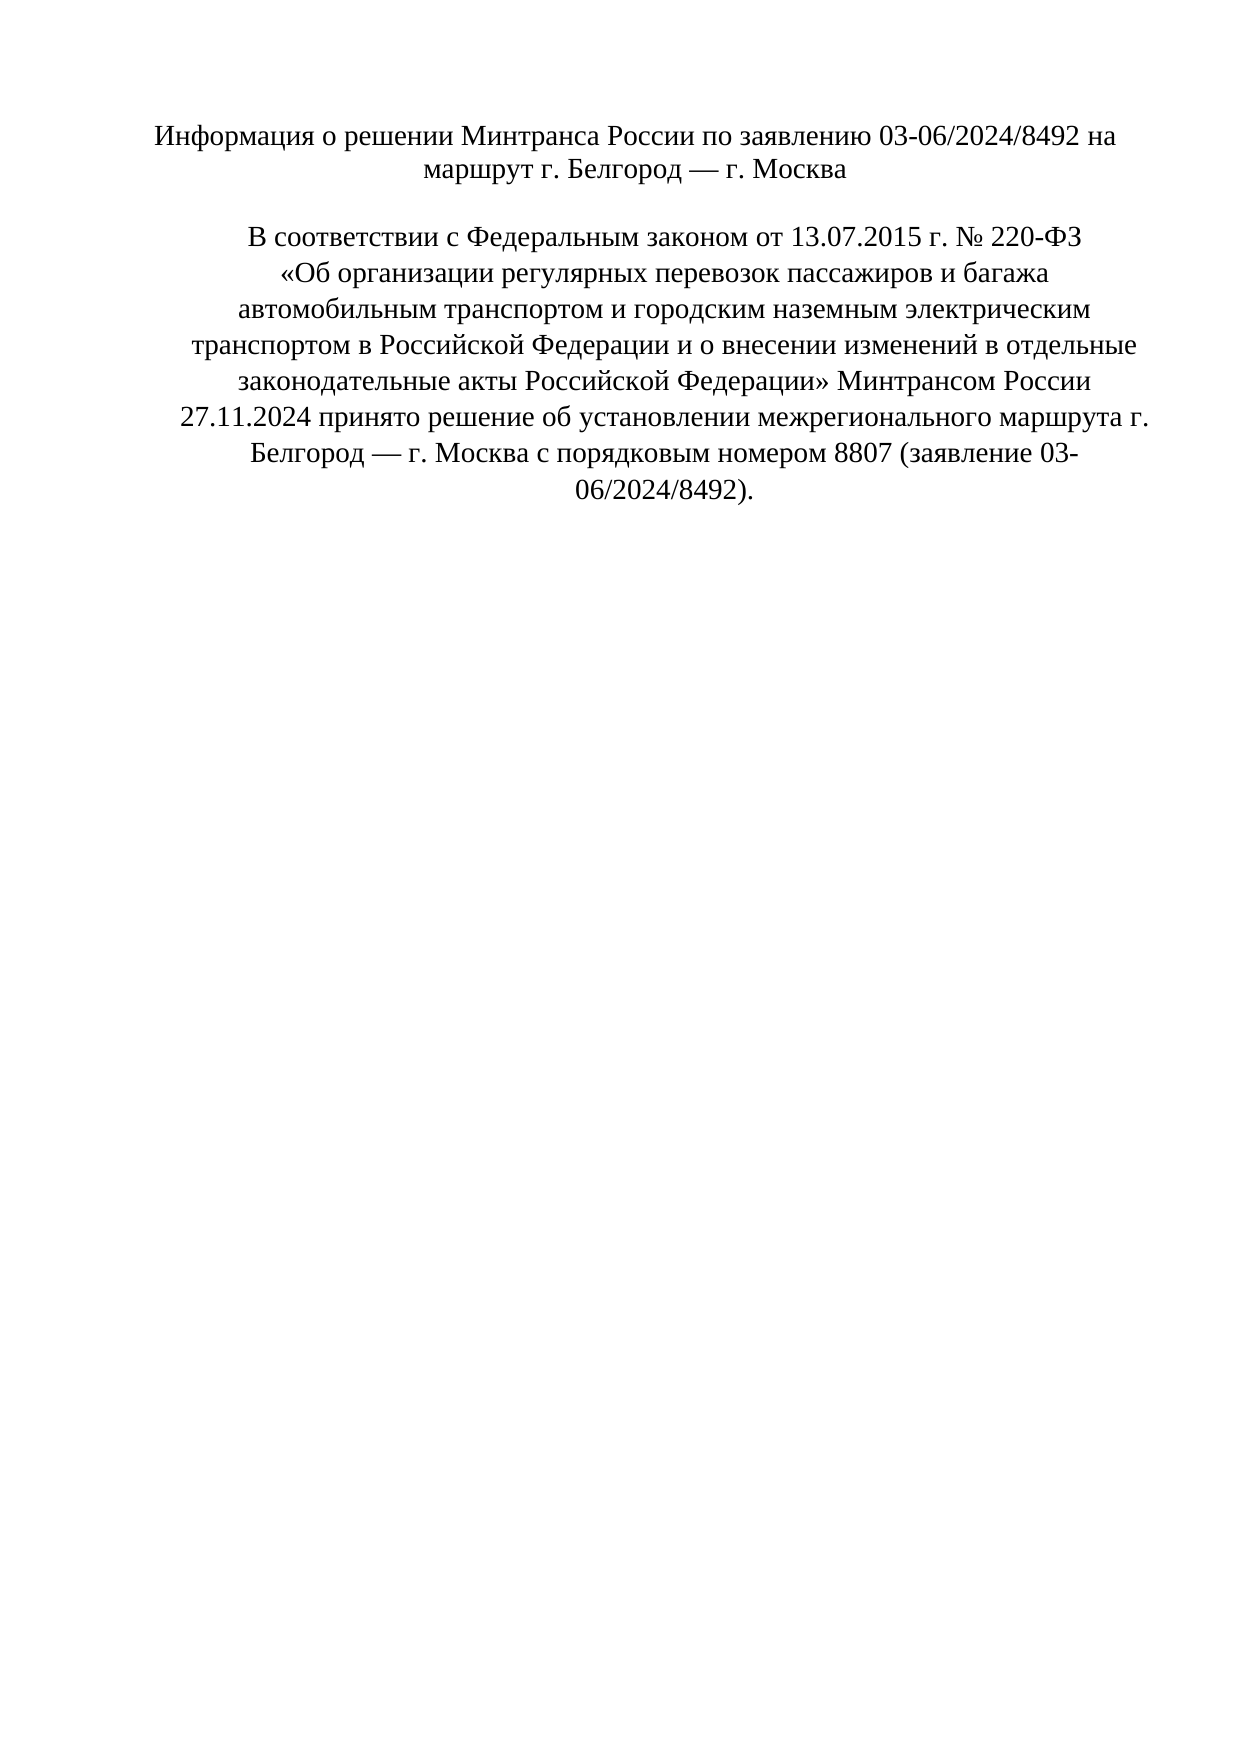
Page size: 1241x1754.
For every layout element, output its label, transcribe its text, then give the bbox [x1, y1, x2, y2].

text В соответствии с Федеральным законом от 13.07.2015 г. № 220-ФЗ «Об организации регулярных перевозок пассажиров и багажа автомобильным транспортом и городским наземным электрическим транспортом в Российской Федерации и о внесении изменений в отдельные законодательные акты Российской Федерации» Минтрансом России 27.11.2024 принято решение об установлении межрегионального маршрута г. Белгород — г. Москва с порядковым номером 8807 (заявление 03-06/2024/8492). [177, 219, 1152, 505]
text Информация о решении Минтранса России по заявлению 03-06/2024/8492 на маршрут г. Белгород — г. Москва [118, 118, 1152, 185]
